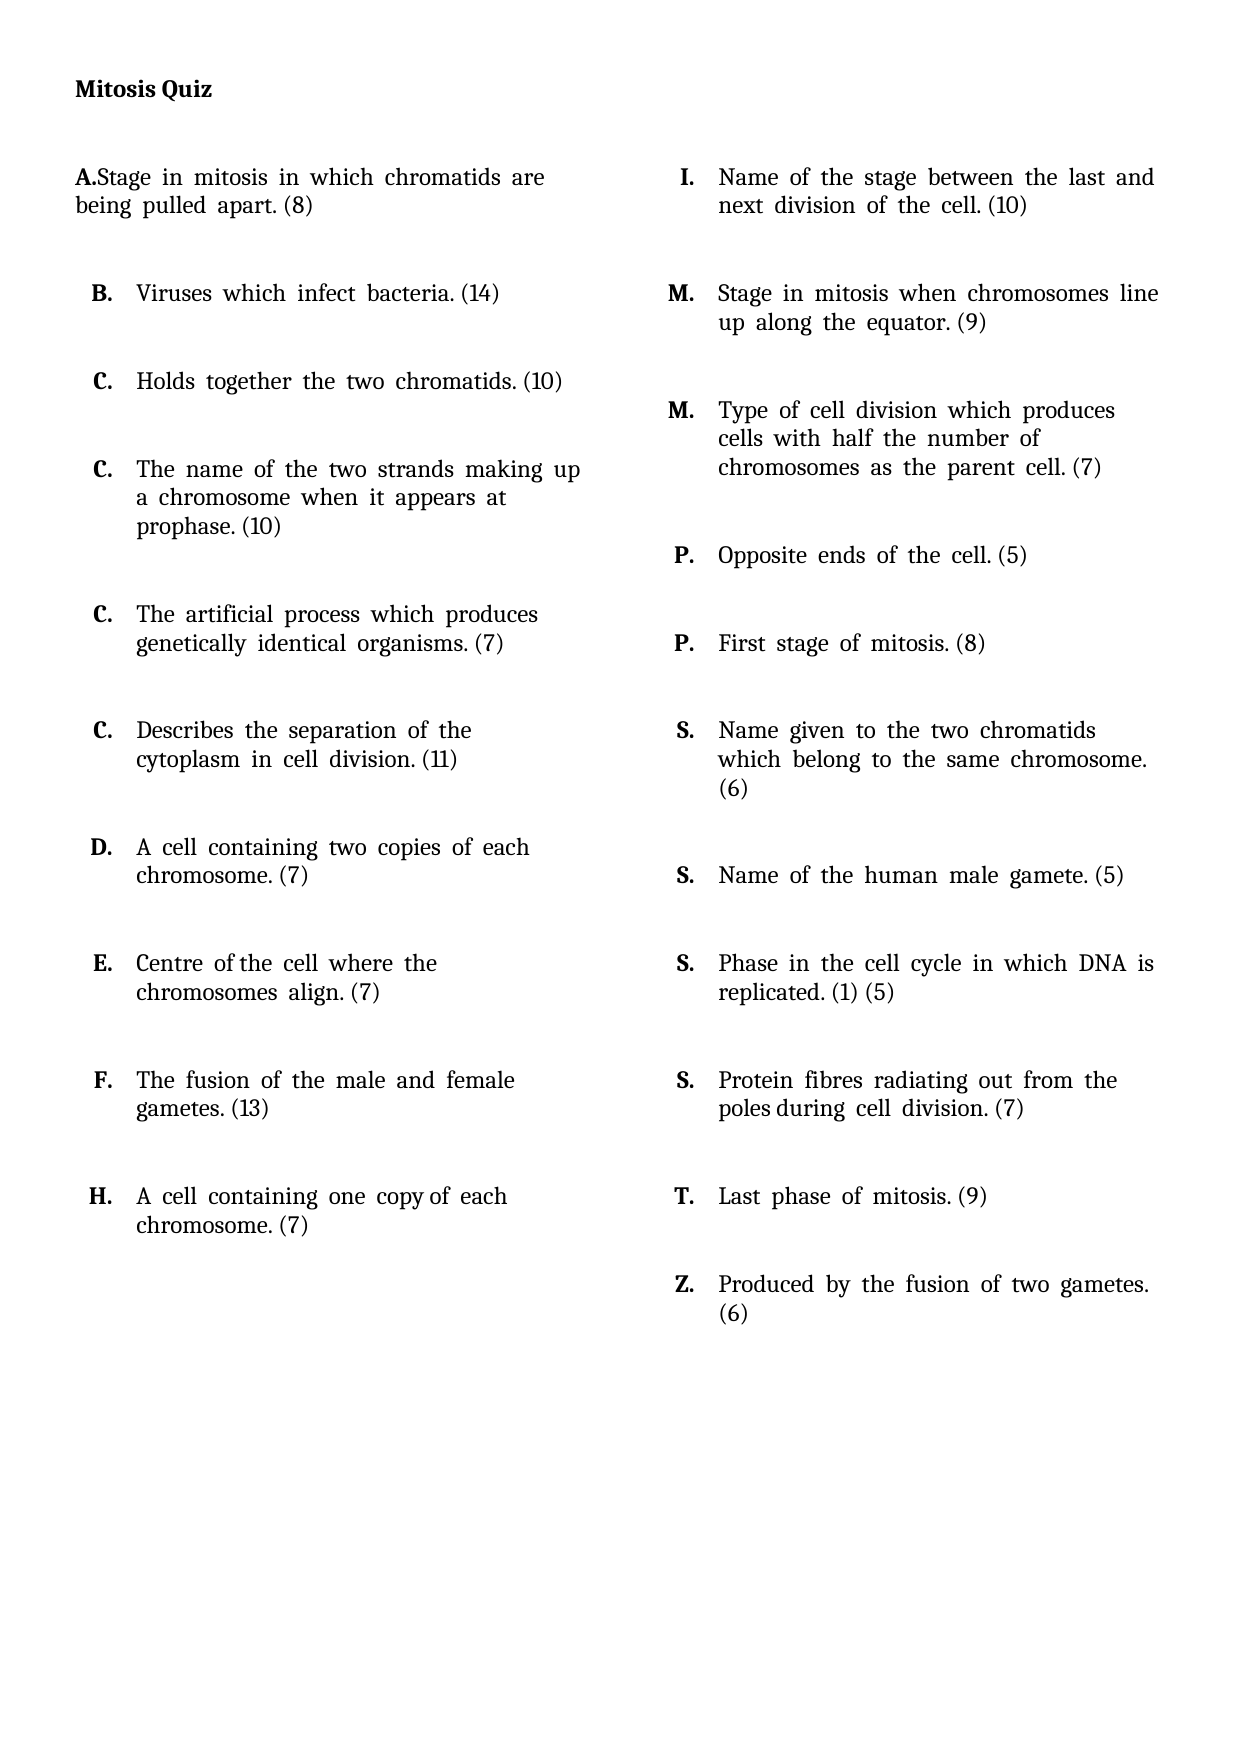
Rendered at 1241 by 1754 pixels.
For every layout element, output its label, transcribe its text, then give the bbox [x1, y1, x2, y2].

text E. Centre of the cell where the chromosomes align. (7) [75, 949, 583, 1007]
text S. Name of the human male gamete. (5) [657, 861, 1165, 890]
text C. The artificial process which produces genetically identical organisms. (7) [75, 600, 583, 657]
text M. Stage in mitosis when chromosomes line up along the equator. (9) [657, 279, 1165, 337]
text C. Describes the separation of the cytoplasm in cell division. (11) [75, 716, 583, 774]
text P. Opposite ends of the cell. (5) [657, 541, 1165, 569]
text P. First stage of mitosis. (8) [657, 628, 1165, 657]
text M. Type of cell division which produces cells with half the number of chromosomes as the parent cell. (7) [657, 396, 1165, 482]
text C. The name of the two strands making up a chromosome when it appears at prophase. (10) [75, 454, 583, 541]
text A. Stage in mitosis in which chromatids are being pulled apart. (8) [75, 163, 583, 220]
text C. Holds together the two chromatids. (10) [75, 367, 583, 396]
text D. A cell containing two copies of each chromosome. (7) [75, 833, 583, 890]
text S. Name given to the two chromatids which belong to the same chromosome. (6) [657, 716, 1165, 802]
text S. Protein fibres radiating out from the poles during cell division. (7) [657, 1066, 1165, 1123]
text H. A cell containing one copy of each chromosome. (7) [75, 1182, 583, 1239]
text I. Name of the stage between the last and next division of the cell. (10) [657, 163, 1165, 220]
text S. Phase in the cell cycle in which DNA is replicated. (1) (5) [657, 949, 1165, 1007]
text F. The fusion of the male and female gametes. (13) [75, 1066, 583, 1123]
text Mitosis Quiz [75, 75, 1165, 104]
text T. Last phase of mitosis. (9) [657, 1182, 1165, 1211]
text Z. Produced by the fusion of two gametes. (6) [657, 1270, 1165, 1327]
text B. Viruses which infect bacteria. (14) [75, 279, 583, 308]
